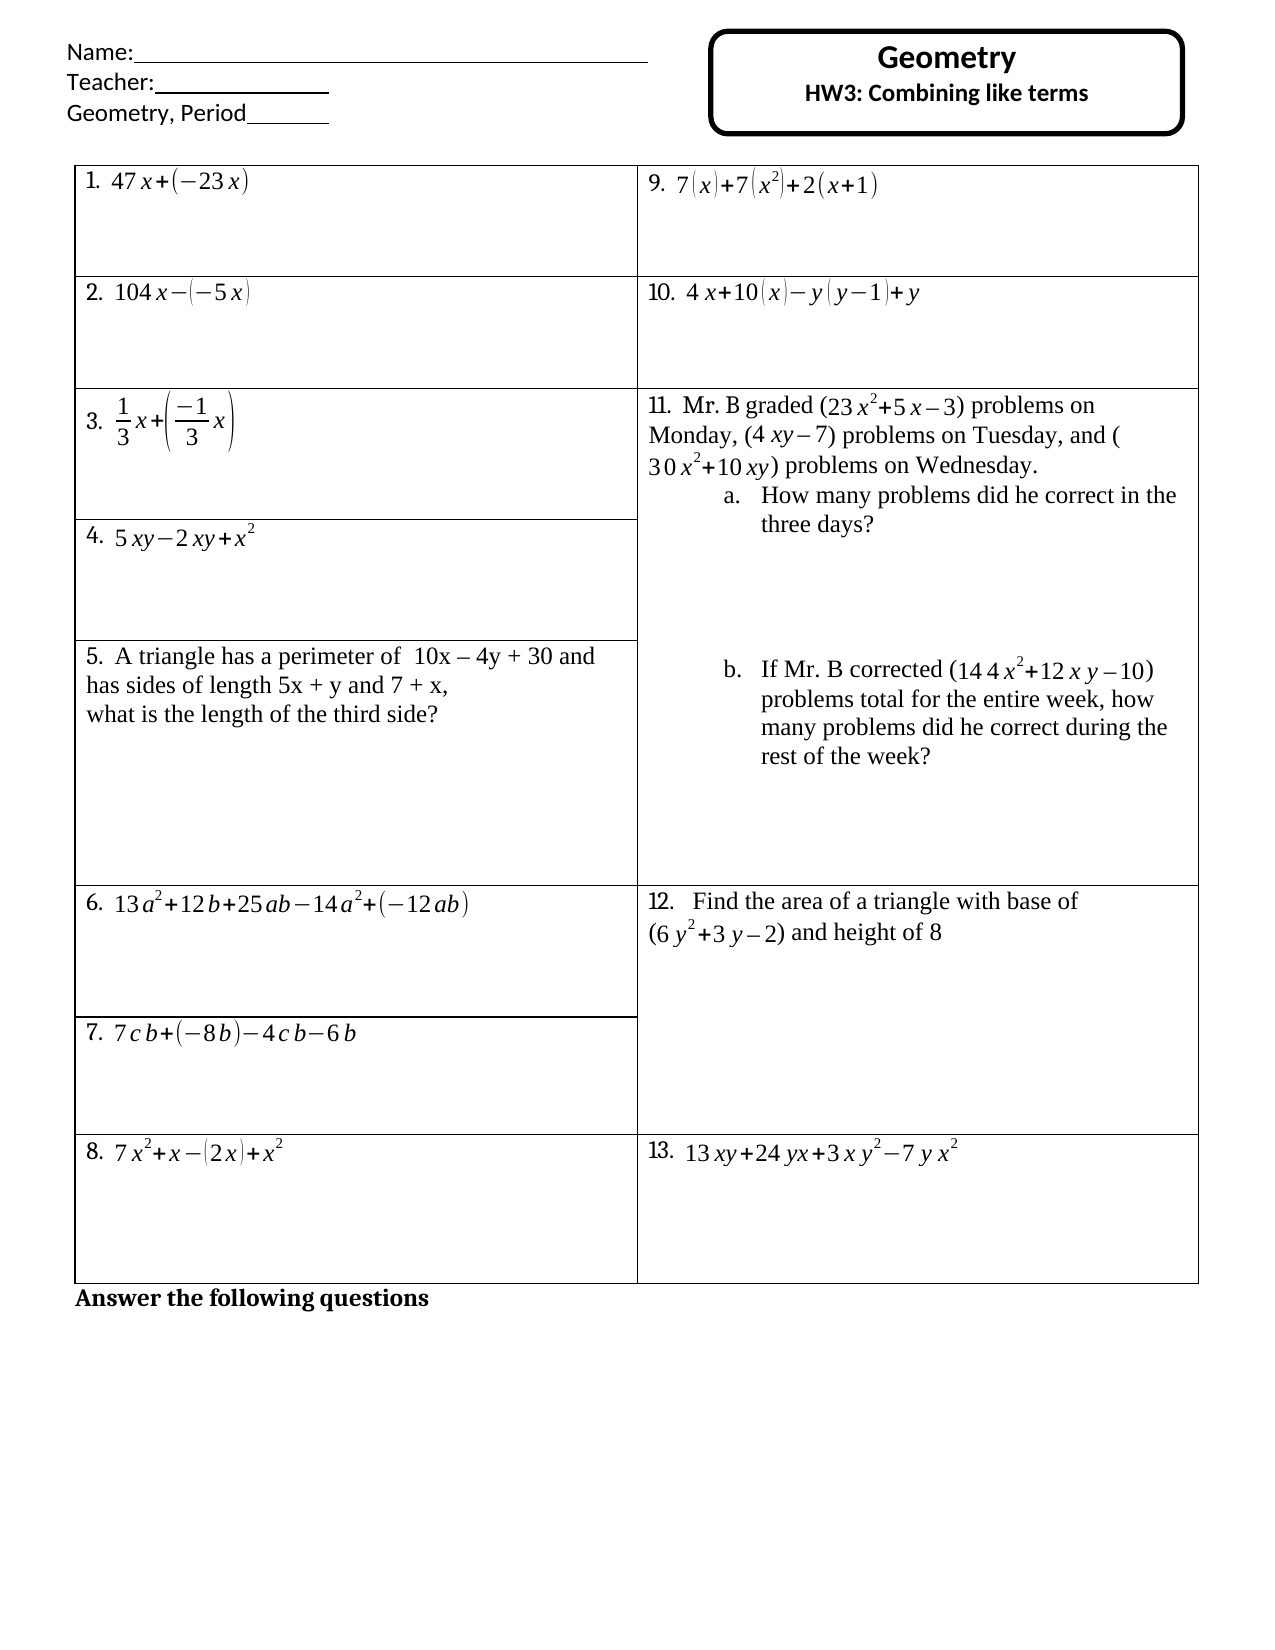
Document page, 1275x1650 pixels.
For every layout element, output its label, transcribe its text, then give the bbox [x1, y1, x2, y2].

table_cell 3. [76, 389, 637, 518]
table_cell 4. [76, 520, 637, 640]
table_header 1. [76, 166, 637, 276]
table_cell 8. [76, 1135, 637, 1283]
table_cell 10. [638, 277, 1198, 388]
table_cell 7. [76, 1018, 637, 1134]
table_header 9. [638, 166, 1198, 276]
table_cell 12. Find the area of a triangle with base of () and height of 8 [638, 886, 1198, 1134]
text Answer the following questions [75, 1284, 1200, 1456]
table_cell 5. A triangle has a perimeter of 10x – 4y + 30 and has sides of length 5x + y and 7 + x, what is the length of the third side? [76, 641, 637, 885]
table_cell 13. [638, 1135, 1198, 1283]
table_cell 6. [76, 886, 637, 1016]
table_cell 11. Mr. B graded () problems on Monday, () problems on Tuesday, and () problems on Wednesday. How many problems did he correct in the three days? If Mr. B corrected () problems total for the entire week, how many problems did he correct during the rest of the week? [638, 389, 1198, 885]
table_cell 2. [76, 277, 637, 388]
